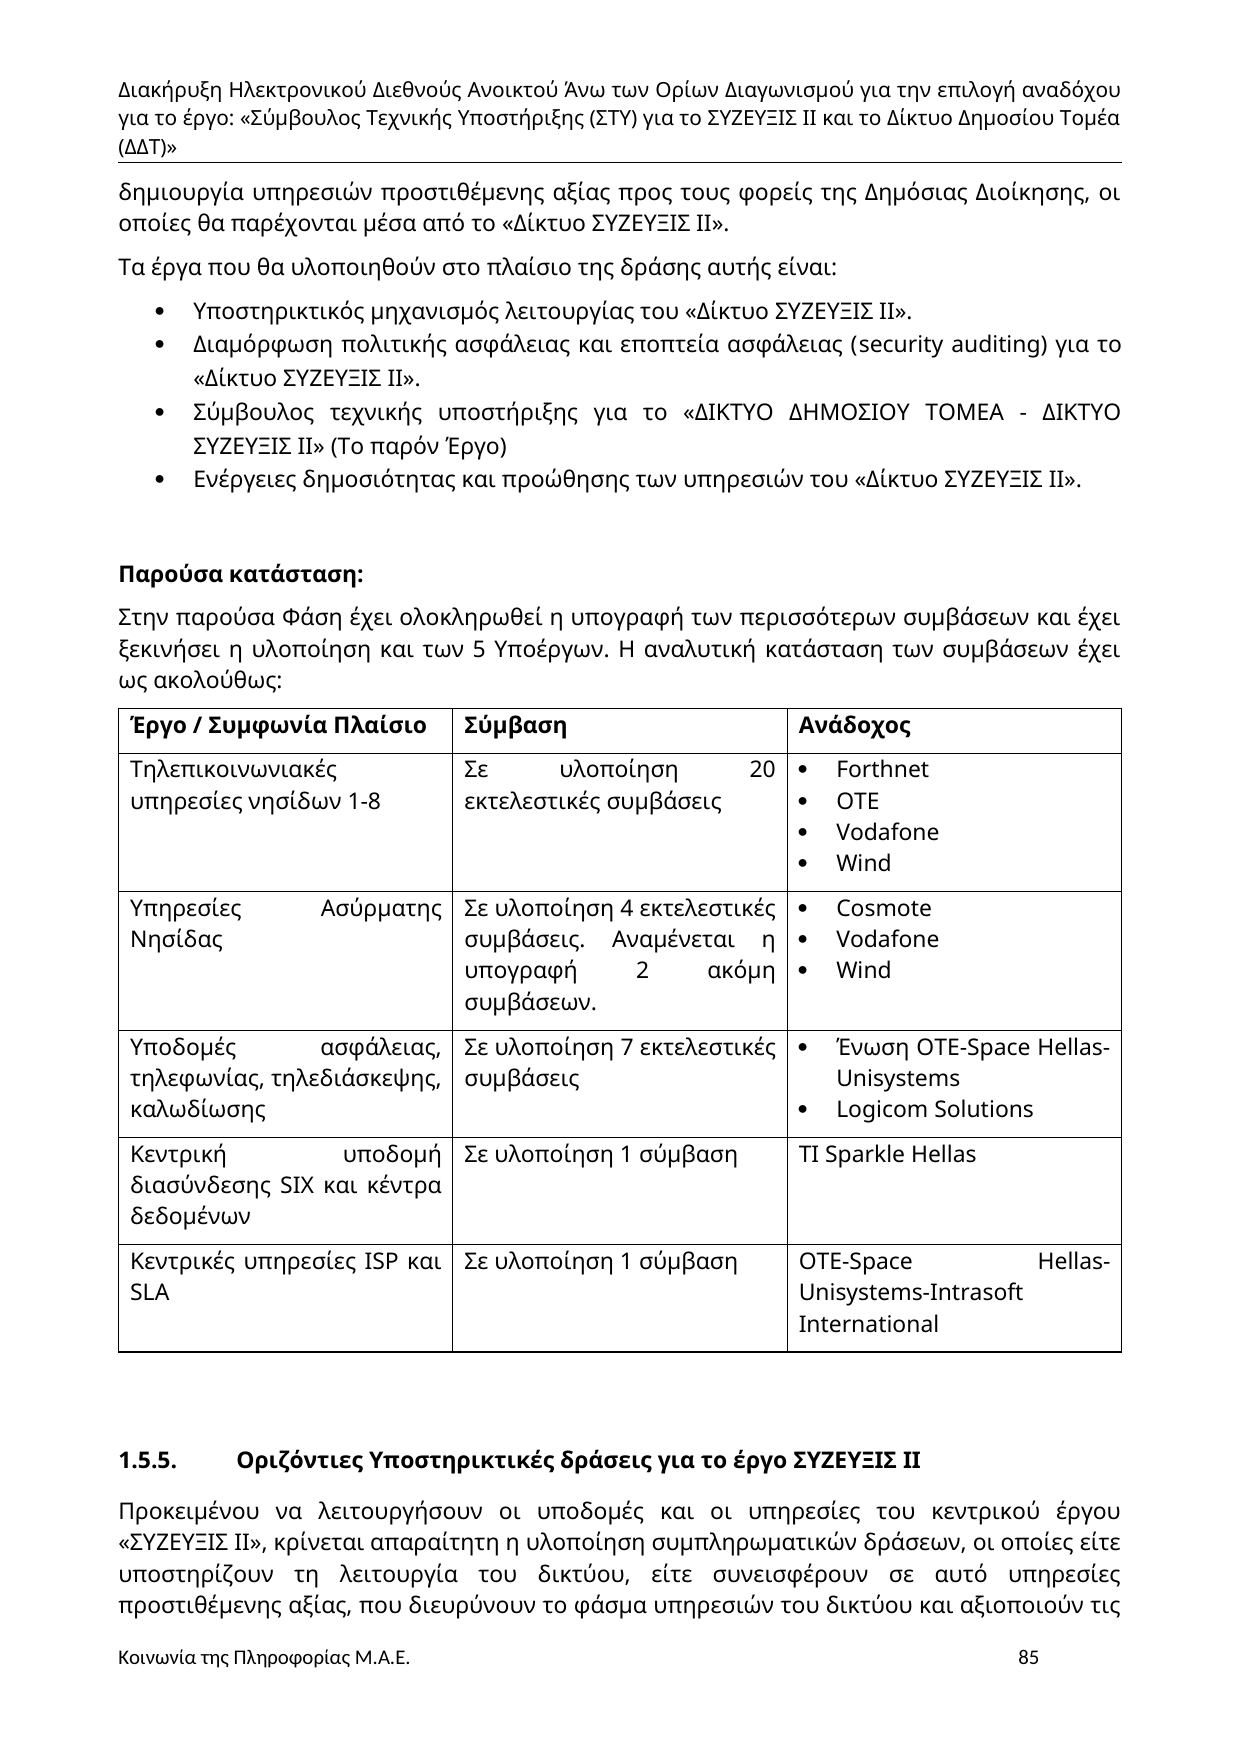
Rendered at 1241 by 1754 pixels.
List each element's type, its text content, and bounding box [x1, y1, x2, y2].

list Ενέργειες δημοσιότητας και προώθησης των υπηρεσιών του «Δίκτυο ΣΥΖΕΥΞΙΣ ΙΙ». [156, 463, 1122, 495]
table_cell Σε υλοποίηση 20 εκτελεστικές συμβάσεις [453, 754, 787, 891]
table_cell Σε υλοποίηση 7 εκτελεστικές συμβάσεις [453, 1031, 787, 1137]
table_header Ανάδοχος [788, 709, 1121, 752]
list Υποστηρικτικός μηχανισμός λειτουργίας του «Δίκτυο ΣΥΖΕΥΞΙΣ ΙΙ». [156, 295, 1122, 326]
table_cell TI Sparkle Hellas [788, 1138, 1121, 1244]
table_header Έργο / Συμφωνία Πλαίσιο [119, 709, 452, 752]
table_cell Forthnet OTE Vodafone Wind [788, 754, 1121, 891]
table_cell Σε υλοποίηση 4 εκτελεστικές συμβάσεις. Αναμένεται η υπογραφή 2 ακόμη συμβάσεων. [453, 892, 787, 1029]
table_cell Σε υλοποίηση 1 σύμβαση [453, 1138, 787, 1244]
table_cell Υπηρεσίες Ασύρματης Νησίδας [119, 892, 452, 1029]
table_cell Ένωση OTE-Space Hellas-Unisystems Logicom Solutions [788, 1031, 1121, 1137]
table_cell OTE-Space Hellas-Unisystems-Intrasoft International [788, 1245, 1121, 1351]
subtitle Οριζόντιες Υποστηρικτικές δράσεις για το έργο ΣΥΖΕΥΞΙΣ ΙΙ [118, 1445, 1122, 1474]
table_header Σύμβαση [453, 709, 787, 752]
table_cell Τηλεπικοινωνιακές υπηρεσίες νησίδων 1-8 [119, 754, 452, 891]
table_cell Υποδομές ασφάλειας, τηλεφωνίας, τηλεδιάσκεψης, καλωδίωσης [119, 1031, 452, 1137]
text Παρούσα κατάσταση: [118, 558, 1122, 589]
text Στην παρούσα Φάση έχει ολοκληρωθεί η υπογραφή των περισσότερων συμβάσεων και έχει ξεκινήσει η υλοποίηση και των 5 Υποέργων. Η αναλυτική κατάσταση των συμβάσεων έχει ως ακολούθως: [118, 601, 1122, 695]
table_cell Σε υλοποίηση 1 σύμβαση [453, 1245, 787, 1351]
list Σύμβουλος τεχνικής υποστήριξης για το «ΔΙΚΤΥΟ ΔΗΜΟΣΙΟΥ ΤΟΜΕΑ - ΔΙΚΤΥΟ ΣΥΖΕΥΞΙΣ ΙΙ» (Το παρόν Έργο) [156, 396, 1122, 461]
table_cell Κεντρικές υπηρεσίες ISP και SLA [119, 1245, 452, 1351]
table_cell Cosmote Vodafone Wind [788, 892, 1121, 1029]
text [118, 1495, 1122, 1620]
text Τα έργα που θα υλοποιηθούν στο πλαίσιο της δράσης αυτής είναι: [118, 251, 1122, 282]
table_cell Κεντρική υποδομή διασύνδεσης SIX και κέντρα δεδομένων [119, 1138, 452, 1244]
list Διαμόρφωση πολιτικής ασφάλειας και εποπτεία ασφάλειας (security auditing) για το «Δίκτυο ΣΥΖΕΥΞΙΣ ΙΙ». [156, 328, 1122, 393]
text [118, 176, 1122, 238]
